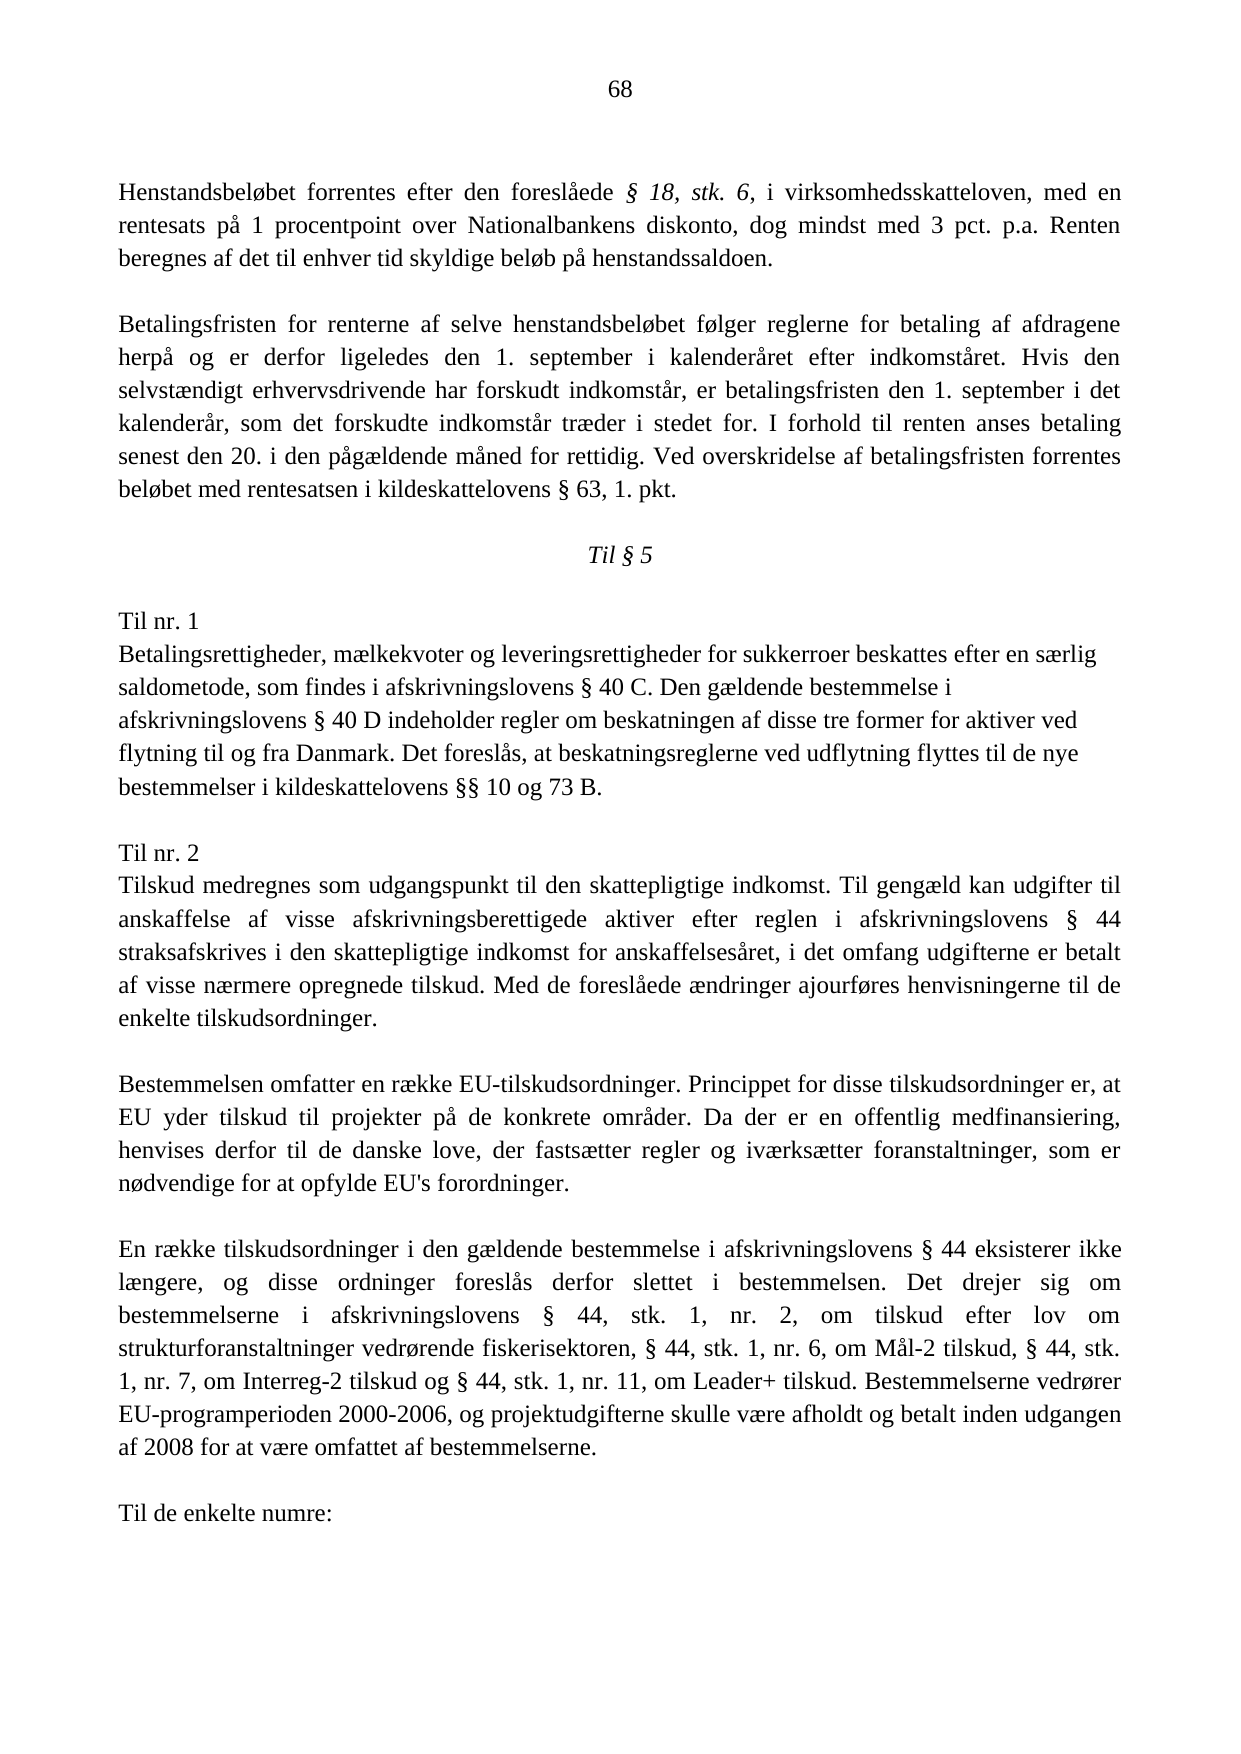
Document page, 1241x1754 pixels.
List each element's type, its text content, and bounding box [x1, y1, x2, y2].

text Betalingsrettigheder, mælkekvoter og leveringsrettigheder for sukkerroer beskattes efter en særlig saldometode, som findes i afskrivningslovens § 40 C. Den gældende bestemmelse i afskrivningslovens § 40 D indeholder regler om beskatningen af disse tre former for aktiver ved flytning til og fra Danmark. Det foreslås, at beskatningsreglerne ved udflytning flyttes til de nye bestemmelser i kildeskattelovens §§ 10 og 73 B. [118, 639, 1122, 800]
text Henstandsbeløbet forrentes efter den foreslåede § 18, stk. 6, i virksomhedsskatteloven, med en rentesats på 1 procentpoint over Nationalbankens diskonto, dog mindst med 3 pct. p.a. Renten beregnes af det til enhver tid skyldige beløb på henstandssaldoen. [118, 177, 1122, 272]
text Tilskud medregnes som udgangspunkt til den skattepligtige indkomst. Til gengæld kan udgifter til anskaffelse af visse afskrivningsberettigede aktiver efter reglen i afskrivningslovens § 44 straksafskrives i den skattepligtige indkomst for anskaffelsesåret, i det omfang udgifterne er betalt af visse nærmere opregnede tilskud. Med de foreslåede ændringer ajourføres henvisningerne til de enkelte tilskudsordninger. [118, 871, 1122, 1031]
text Bestemmelsen omfatter en række EU-tilskudsordninger. Princippet for disse tilskudsordninger er, at EU yder tilskud til projekter på de konkrete områder. Da der er en offentlig medfinansiering, henvises derfor til de danske love, der fastsætter regler og iværksætter foranstaltninger, som er nødvendige for at opfylde EU's forordninger. [118, 1069, 1122, 1197]
text Til § 5 [118, 540, 1122, 569]
text En række tilskudsordninger i den gældende bestemmelse i afskrivningslovens § 44 eksisterer ikke længere, og disse ordninger foreslås derfor slettet i bestemmelsen. Det drejer sig om bestemmelserne i afskrivningslovens § 44, stk. 1, nr. 2, om tilskud efter lov om strukturforanstaltninger vedrørende fiskerisektoren, § 44, stk. 1, nr. 6, om Mål-2 tilskud, § 44, stk. 1, nr. 7, om Interreg-2 tilskud og § 44, stk. 1, nr. 11, om Leader+ tilskud. Bestemmelserne vedrører EU-programperioden 2000-2006, og projektudgifterne skulle være afholdt og betalt inden udgangen af 2008 for at være omfattet af bestemmelserne. [118, 1234, 1122, 1461]
text Til nr. 1 [118, 606, 1122, 635]
text Betalingsfristen for renterne af selve henstandsbeløbet følger reglerne for betaling af afdragene herpå og er derfor ligeledes den 1. september i kalenderåret efter indkomståret. Hvis den selvstændigt erhvervsdrivende har forskudt indkomstår, er betalingsfristen den 1. september i det kalenderår, som det forskudte indkomstår træder i stedet for. I forhold til renten anses betaling senest den 20. i den pågældende måned for rettidig. Ved overskridelse af betalingsfristen forrentes beløbet med rentesatsen i kildeskattelovens § 63, 1. pkt. [118, 309, 1122, 503]
text Til nr. 2 [118, 838, 1122, 866]
text Til de enkelte numre: [118, 1498, 1122, 1527]
